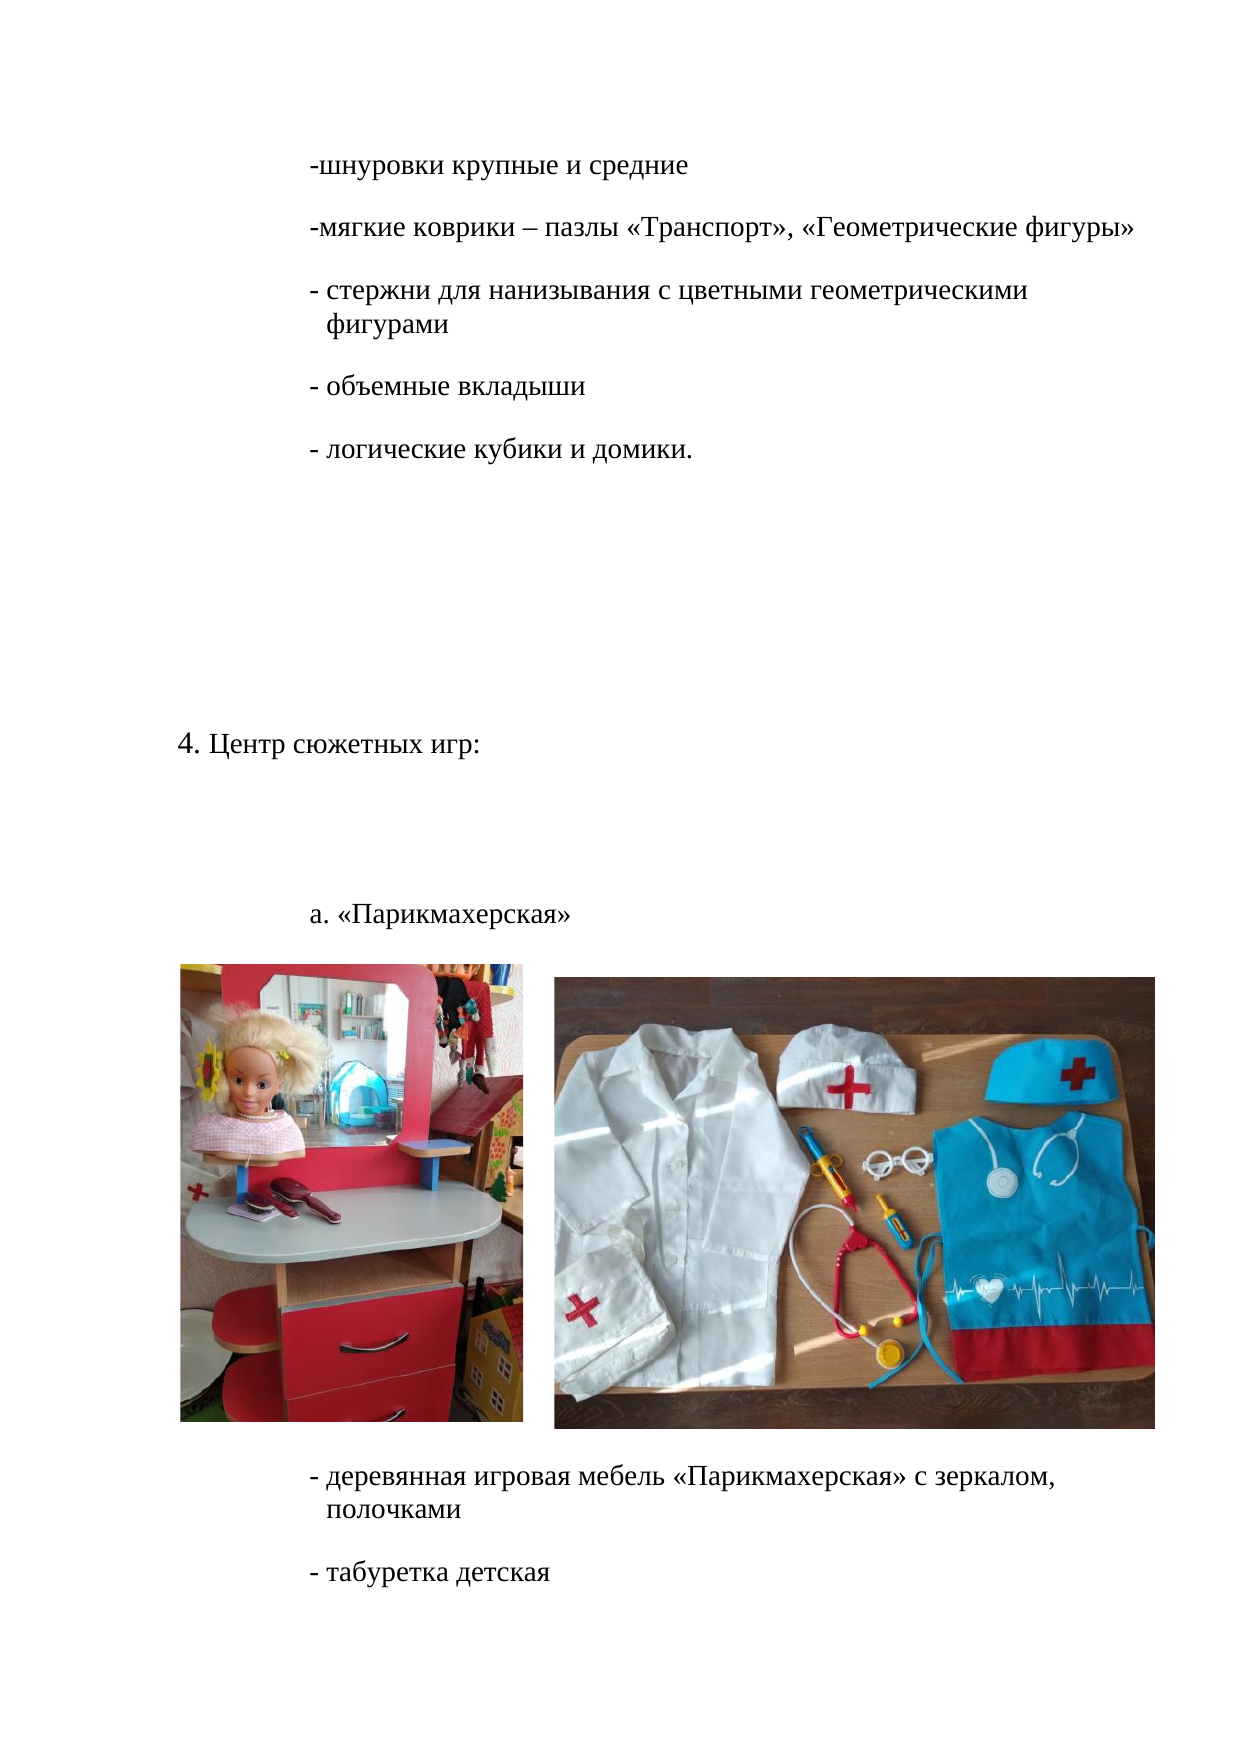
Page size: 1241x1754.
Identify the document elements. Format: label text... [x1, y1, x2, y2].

text -шнуровки крупные и средние [309, 147, 1152, 180]
list логические кубики и домики. [309, 431, 1152, 465]
text -мягкие коврики – пазлы «Транспорт», «Геометрические фигуры» [309, 209, 1152, 243]
list стержни для нанизывания с цветными геометрическими фигурами [309, 272, 1152, 339]
picture [180, 964, 524, 1422]
picture [554, 977, 1155, 1429]
list объемные вкладыши [309, 368, 1152, 402]
list табуретка детская [309, 1554, 1152, 1587]
list деревянная игровая мебель «Парикмахерская» с зеркалом, полочками [309, 1458, 1152, 1525]
text 4. Центр сюжетных игр: [177, 724, 1152, 760]
text а. «Парикмахерская» [309, 897, 1152, 930]
